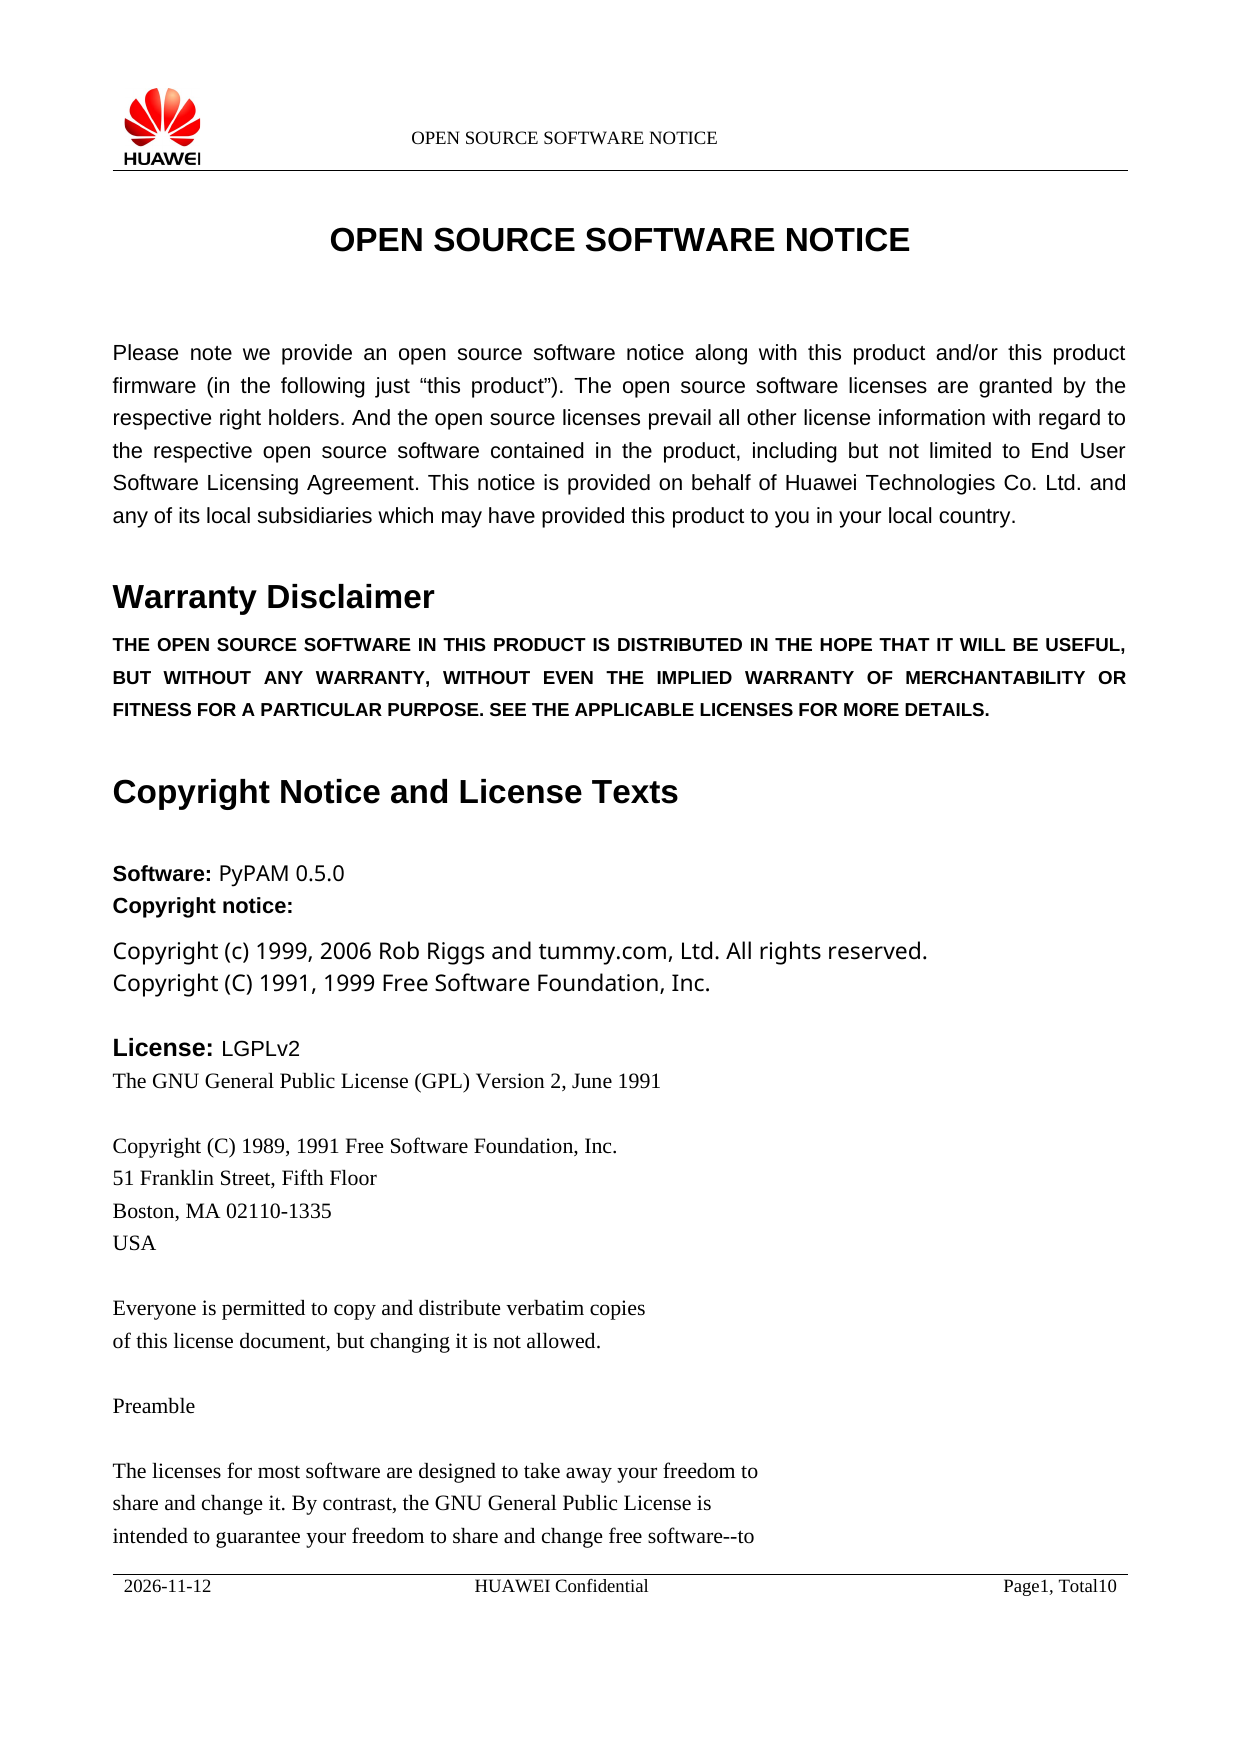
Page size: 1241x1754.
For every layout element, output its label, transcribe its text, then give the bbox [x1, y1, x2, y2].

text Copyright (c) 1999, 2006 Rob Riggs and tummy.com, Ltd. All rights reserved. Copyright (C) 1991, 1999 Free Software Foundation, Inc. [112, 934, 1128, 1031]
text Copyright notice: [112, 889, 1128, 921]
picture [124, 88, 201, 165]
text The open source software in this product is distributed in the hope that it will be useful, but WITHOUT ANY WARRANTY, without even the implied warranty of MERCHANTABILITY or FITNESS FOR A PARTICULAR PURPOSE. See the applicable licenses for more details. [112, 629, 1128, 726]
text Please note we provide an open source software notice along with this product and/or this product firmware (in the following just “this product”). The open source software licenses are granted by the respective right holders. And the open source licenses prevail all other license information with regard to the respective open source software contained in the product, including but not limited to End User Software Licensing Agreement. This notice is provided on behalf of Huawei Technologies Co. Ltd. and any of its local subsidiaries which may have provided this product to you in your local country. [112, 336, 1128, 531]
text OPEN SOURCE SOFTWARE NOTICE [112, 206, 1128, 271]
text Warranty Disclaimer [112, 564, 1128, 629]
text Copyright Notice and License Texts [112, 759, 1128, 824]
text License: LGPLv2 [112, 1031, 1128, 1064]
title Software: PyPAM 0.5.0 [112, 856, 1128, 889]
